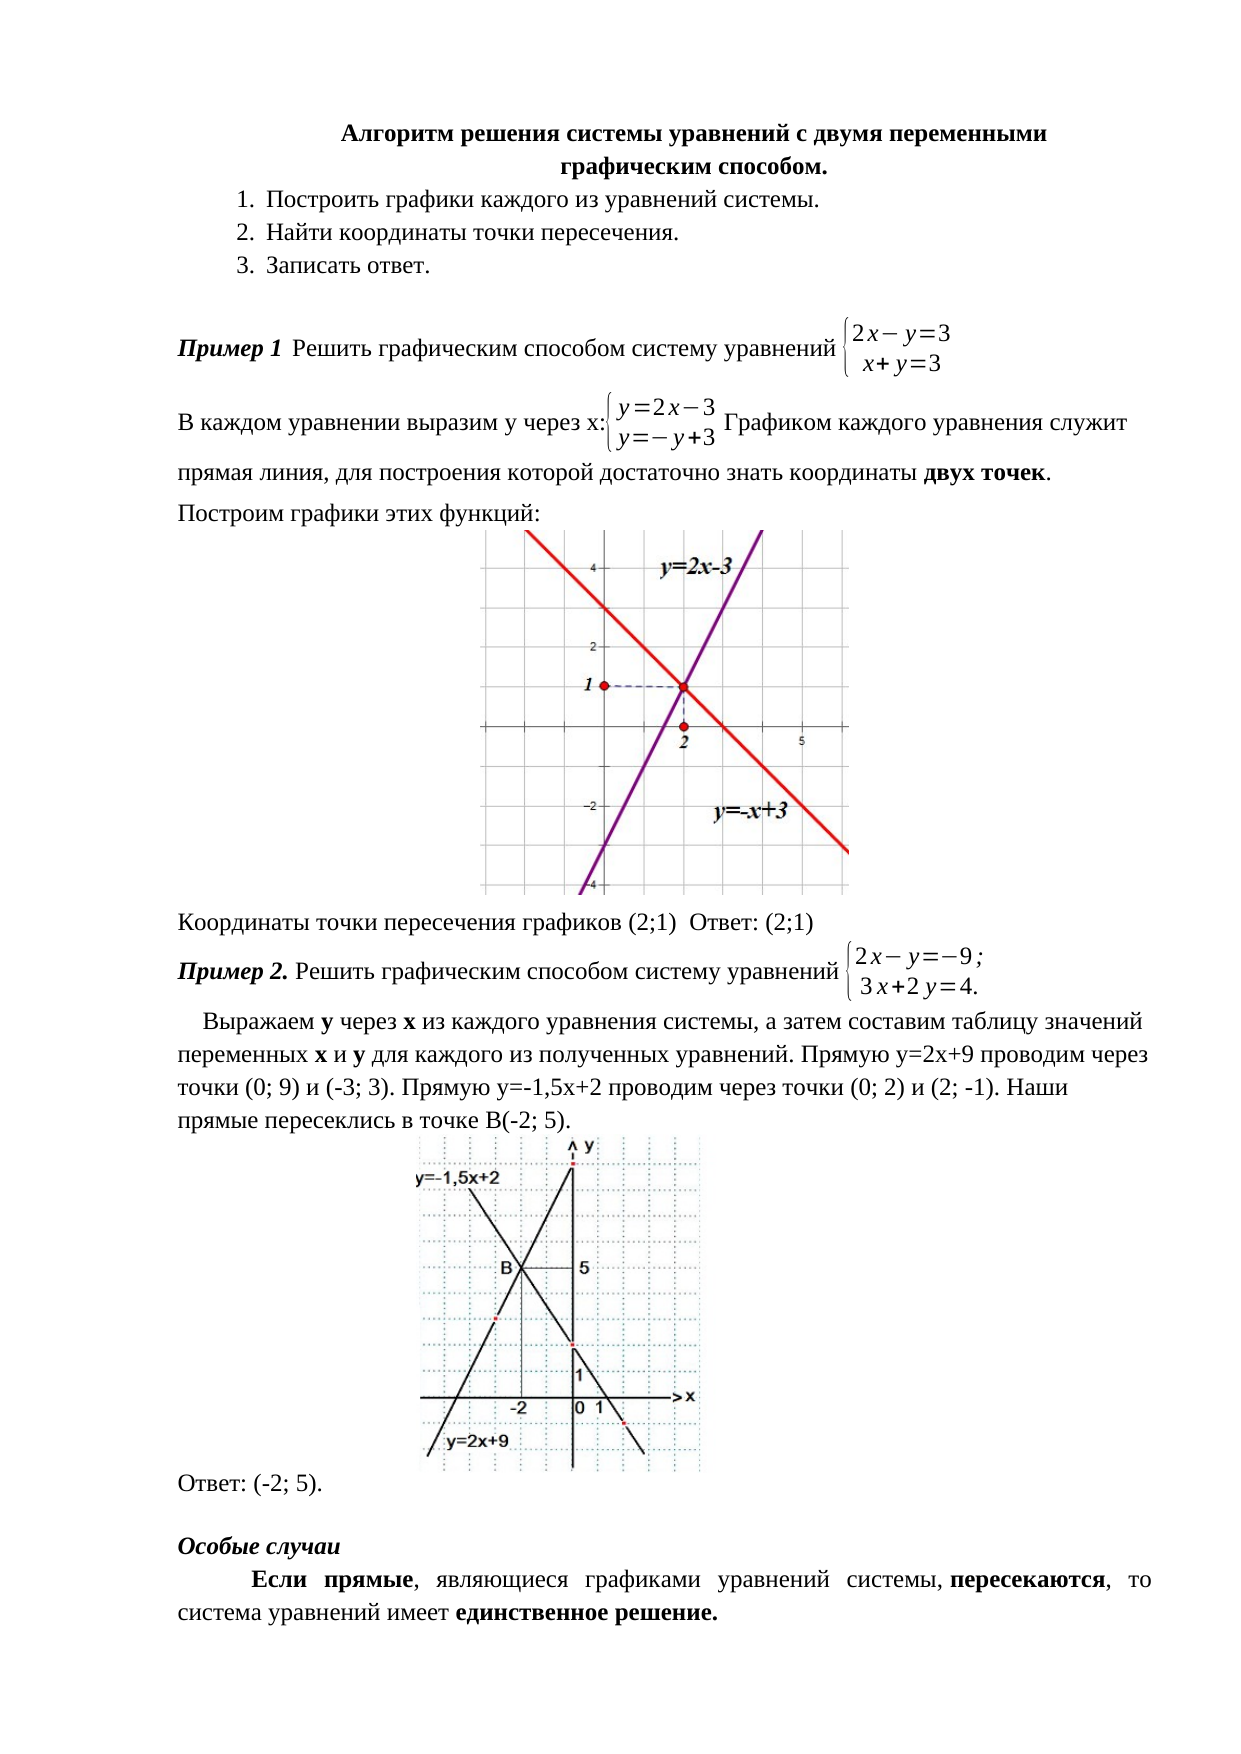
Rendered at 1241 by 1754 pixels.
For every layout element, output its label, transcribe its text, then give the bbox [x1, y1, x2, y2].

text Построим графики этих функций: [177, 498, 1152, 527]
picture [480, 530, 849, 895]
text Алгоритм решения системы уравнений с двумя переменными [177, 118, 1152, 147]
picture [416, 1134, 749, 1473]
text Ответ: (-2; 5). [177, 1468, 1152, 1497]
text Пример 2. Решить графическим способом систему уравнений [177, 940, 1152, 1002]
text Пример 1 Решить графическим способом систему уравнений [177, 316, 1152, 378]
list Найти координаты точки пересечения. [177, 217, 1152, 246]
list Записать ответ. [177, 250, 1152, 279]
subtitle Особые случаи [177, 1531, 1152, 1559]
text графическим способом. [177, 151, 1152, 180]
text Координаты точки пересечения графиков (2;1) Ответ: (2;1) [177, 907, 1152, 936]
text В каждом уравнении выразим у через х: Графиком каждого уравнения служит прямая линия, для построения которой достаточно знать координаты двух точек. [177, 391, 1152, 486]
list Построить графики каждого из уравнений системы. [177, 184, 1152, 213]
text Выражаем у через х из каждого уравнения системы, а затем составим таблицу значений переменных х и у для каждого из полученных уравнений. Прямую y=2x+9 проводим через точки (0; 9) и (-3; 3). Прямую y=-1,5x+2 проводим через точки (0; 2) и (2; -1). Наши прямые пересеклись в точке В(-2; 5). [177, 1006, 1152, 1134]
text Если прямые, являющиеся графиками уравнений системы, пересекаются, то система уравнений имеет единственное решение. [177, 1564, 1152, 1626]
